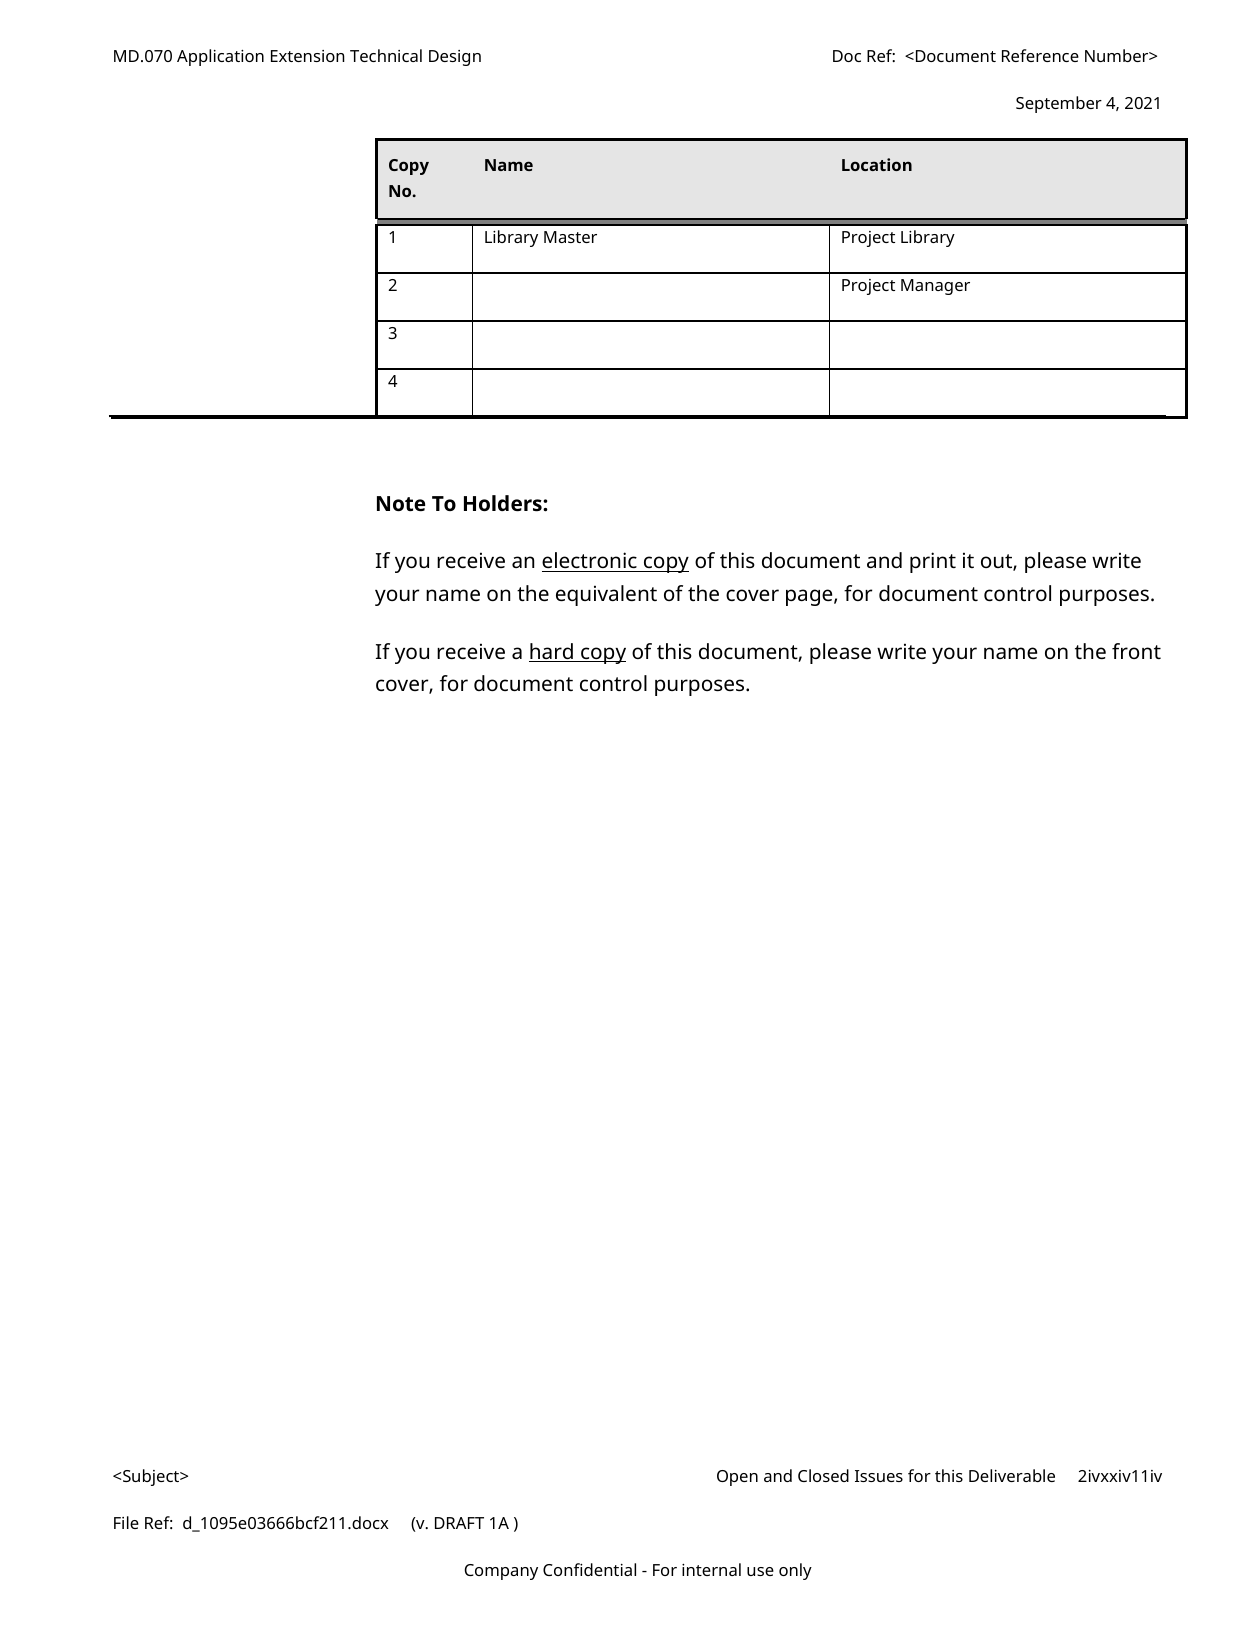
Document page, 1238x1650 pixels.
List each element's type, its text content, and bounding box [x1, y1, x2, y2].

table_cell Project Manager [830, 274, 1185, 320]
table_cell [378, 274, 472, 320]
table_header Copy No. [378, 141, 472, 218]
table_cell Library Master [473, 226, 829, 272]
table_cell [377, 219, 472, 224]
table_cell [378, 226, 472, 272]
table_cell [472, 220, 829, 224]
table_cell [473, 274, 829, 320]
table_cell [378, 322, 472, 368]
table_cell [473, 370, 829, 415]
text Note To Holders: [375, 489, 1162, 517]
text If you receive a hard copy of this document, please write your name on the front cover, for document control purposes. [375, 637, 1162, 698]
table_cell [830, 370, 1185, 416]
table_header Location [829, 141, 1185, 218]
text If you receive an electronic copy of this document and print it out, please write your name on the equivalent of the cover page, for document control purposes. [375, 547, 1162, 608]
table_cell [830, 322, 1185, 368]
table_cell [378, 370, 472, 415]
table_cell [473, 322, 829, 368]
table_cell [829, 219, 1187, 224]
table_cell Project Library [830, 226, 1185, 272]
table_header Name [472, 141, 829, 218]
